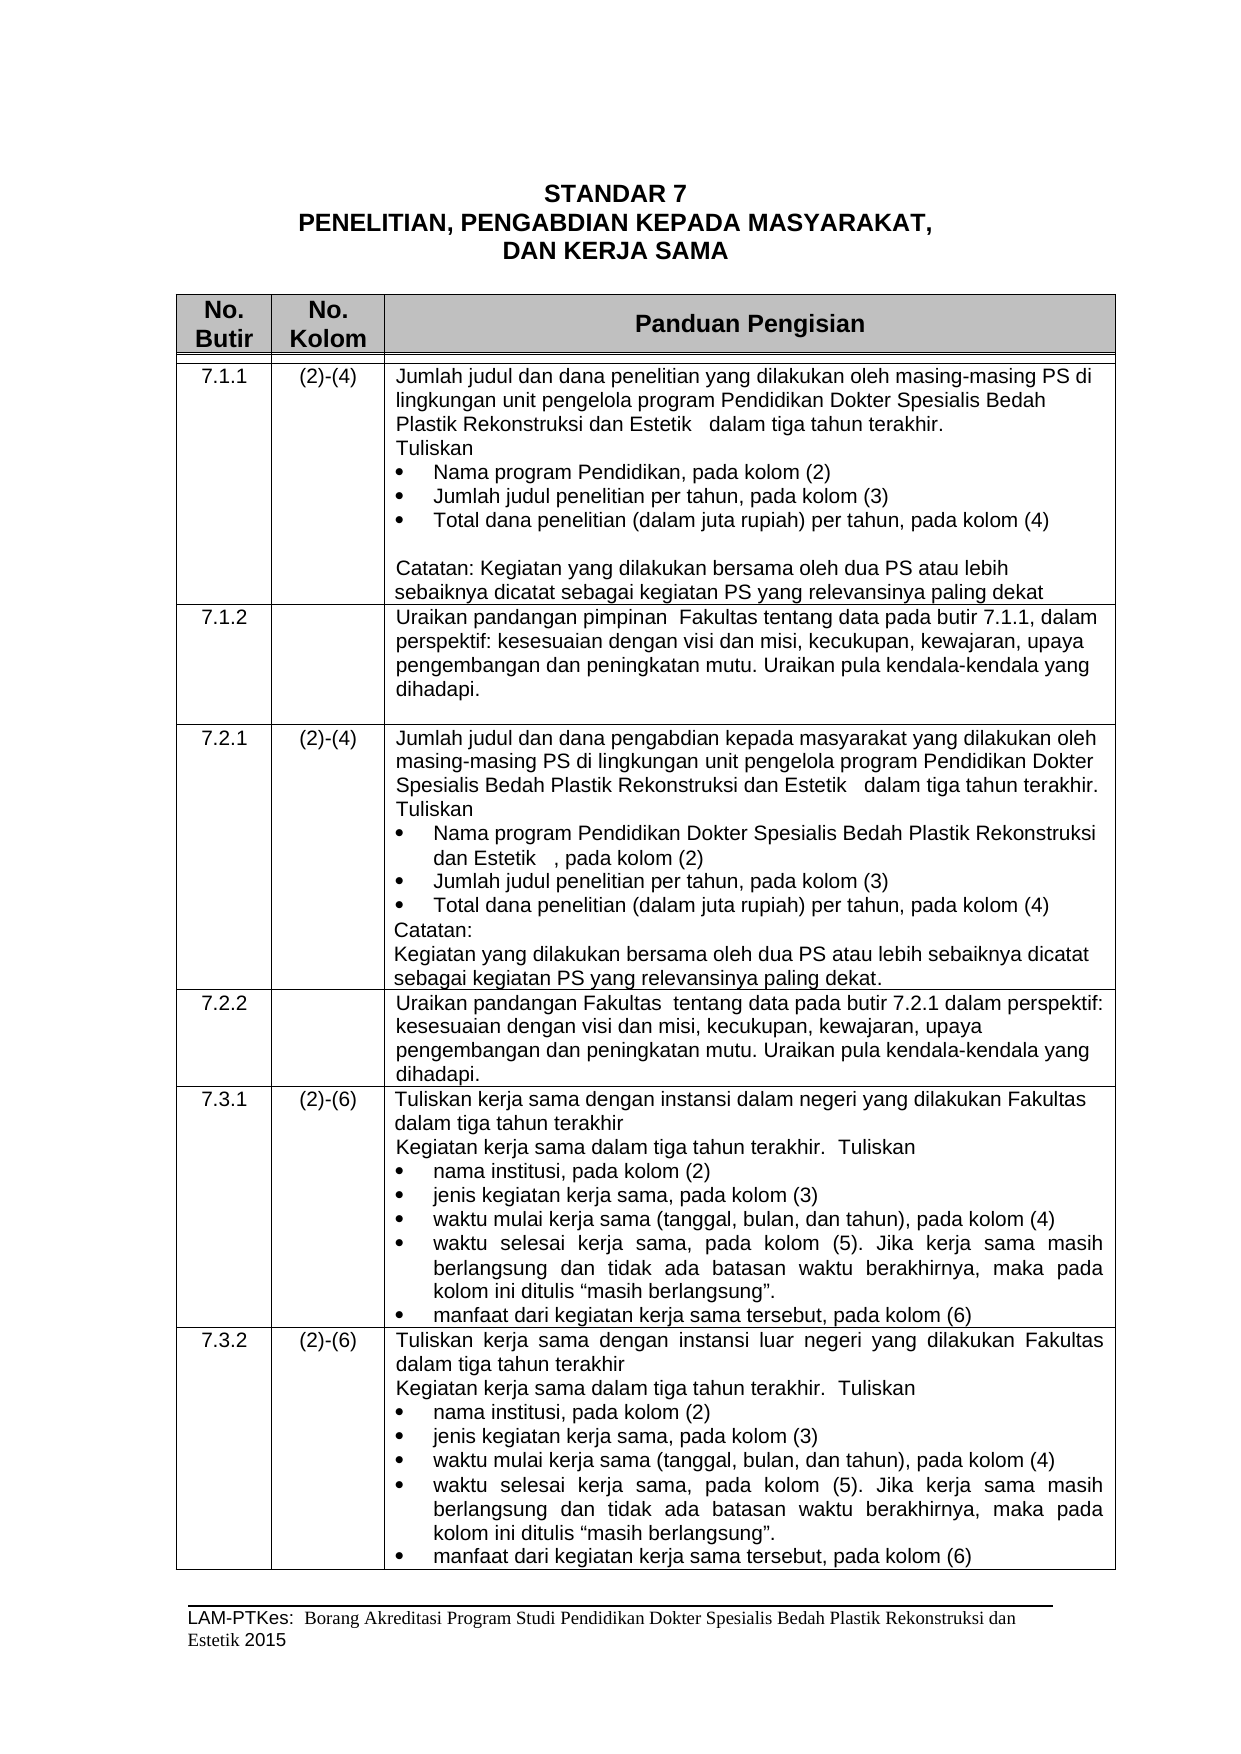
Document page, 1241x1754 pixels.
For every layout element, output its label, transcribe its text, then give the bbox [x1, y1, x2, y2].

table_cell [272, 605, 384, 724]
table_cell 7.3.2 [177, 1328, 271, 1568]
table_cell Tuliskan kerja sama dengan instansi dalam negeri yang dilakukan Fakultas dalam tiga tahun terakhir Kegiatan kerja sama dalam tiga tahun terakhir. Tuliskan nama institusi, pada kolom (2) jenis kegiatan kerja sama, pada kolom (3) waktu mulai kerja sama (tanggal, bulan, dan tahun), pada kolom (4) waktu selesai kerja sama, pada kolom (5). Jika kerja sama masih berlangsung dan tidak ada batasan waktu berakhirnya, maka pada kolom ini ditulis “masih berlangsung”. manfaat dari kegiatan kerja sama tersebut, pada kolom (6) [385, 1087, 1115, 1327]
table_cell [385, 355, 1115, 363]
table_header Panduan Pengisian [385, 295, 1115, 352]
table_cell 7.2.1 [177, 725, 271, 989]
table_cell Jumlah judul dan dana penelitian yang dilakukan oleh masing-masing PS di lingkungan unit pengelola program Pendidikan Dokter Spesialis Bedah Plastik Rekonstruksi dan Estetik dalam tiga tahun terakhir. Tuliskan Nama program Pendidikan, pada kolom (2) Jumlah judul penelitian per tahun, pada kolom (3) Total dana penelitian (dalam juta rupiah) per tahun, pada kolom (4) Catatan: Kegiatan yang dilakukan bersama oleh dua PS atau lebih sebaiknya dicatat sebagai kegiatan PS yang relevansinya paling dekat [385, 364, 1115, 603]
table_cell Tuliskan kerja sama dengan instansi luar negeri yang dilakukan Fakultas dalam tiga tahun terakhir Kegiatan kerja sama dalam tiga tahun terakhir. Tuliskan nama institusi, pada kolom (2) jenis kegiatan kerja sama, pada kolom (3) waktu mulai kerja sama (tanggal, bulan, dan tahun), pada kolom (4) waktu selesai kerja sama, pada kolom (5). Jika kerja sama masih berlangsung dan tidak ada batasan waktu berakhirnya, maka pada kolom ini ditulis “masih berlangsung”. manfaat dari kegiatan kerja sama tersebut, pada kolom (6) [385, 1328, 1115, 1568]
table_cell 7.1.2 [177, 605, 271, 724]
table_cell 7.2.2 [177, 990, 271, 1086]
text DAN KERJA SAMA [178, 236, 1053, 265]
table_cell (2)-(4) [272, 364, 384, 603]
table_cell [272, 355, 384, 363]
table_header No. Kolom [272, 295, 384, 352]
text Penelitian, Pengabdian Kepada Masyarakat, [178, 207, 1053, 236]
table_cell Uraikan pandangan pimpinan Fakultas tentang data pada butir 7.1.1, dalam perspektif: kesesuaian dengan visi dan misi, kecukupan, kewajaran, upaya pengembangan dan peningkatan mutu. Uraikan pula kendala-kendala yang dihadapi. [385, 605, 1115, 724]
table_cell 7.3.1 [177, 1087, 271, 1327]
table_cell (2)-(4) [272, 725, 384, 989]
table_header No. Butir [177, 295, 271, 352]
table_cell 7.1.1 [177, 364, 271, 603]
table_cell (2)-(6) [272, 1087, 384, 1327]
table_cell [177, 355, 271, 363]
table_cell Jumlah judul dan dana pengabdian kepada masyarakat yang dilakukan oleh masing-masing PS di lingkungan unit pengelola program Pendidikan Dokter Spesialis Bedah Plastik Rekonstruksi dan Estetik dalam tiga tahun terakhir. Tuliskan Nama program Pendidikan Dokter Spesialis Bedah Plastik Rekonstruksi dan Estetik , pada kolom (2) Jumlah judul penelitian per tahun, pada kolom (3) Total dana penelitian (dalam juta rupiah) per tahun, pada kolom (4) Catatan: Kegiatan yang dilakukan bersama oleh dua PS atau lebih sebaiknya dicatat sebagai kegiatan PS yang relevansinya paling dekat. [385, 725, 1115, 989]
table_cell Uraikan pandangan Fakultas tentang data pada butir 7.2.1 dalam perspektif: kesesuaian dengan visi dan misi, kecukupan, kewajaran, upaya pengembangan dan peningkatan mutu. Uraikan pula kendala-kendala yang dihadapi. [385, 990, 1115, 1086]
table_cell [272, 990, 384, 1086]
text Standar 7 [178, 179, 1053, 207]
table_cell (2)-(6) [272, 1328, 384, 1568]
